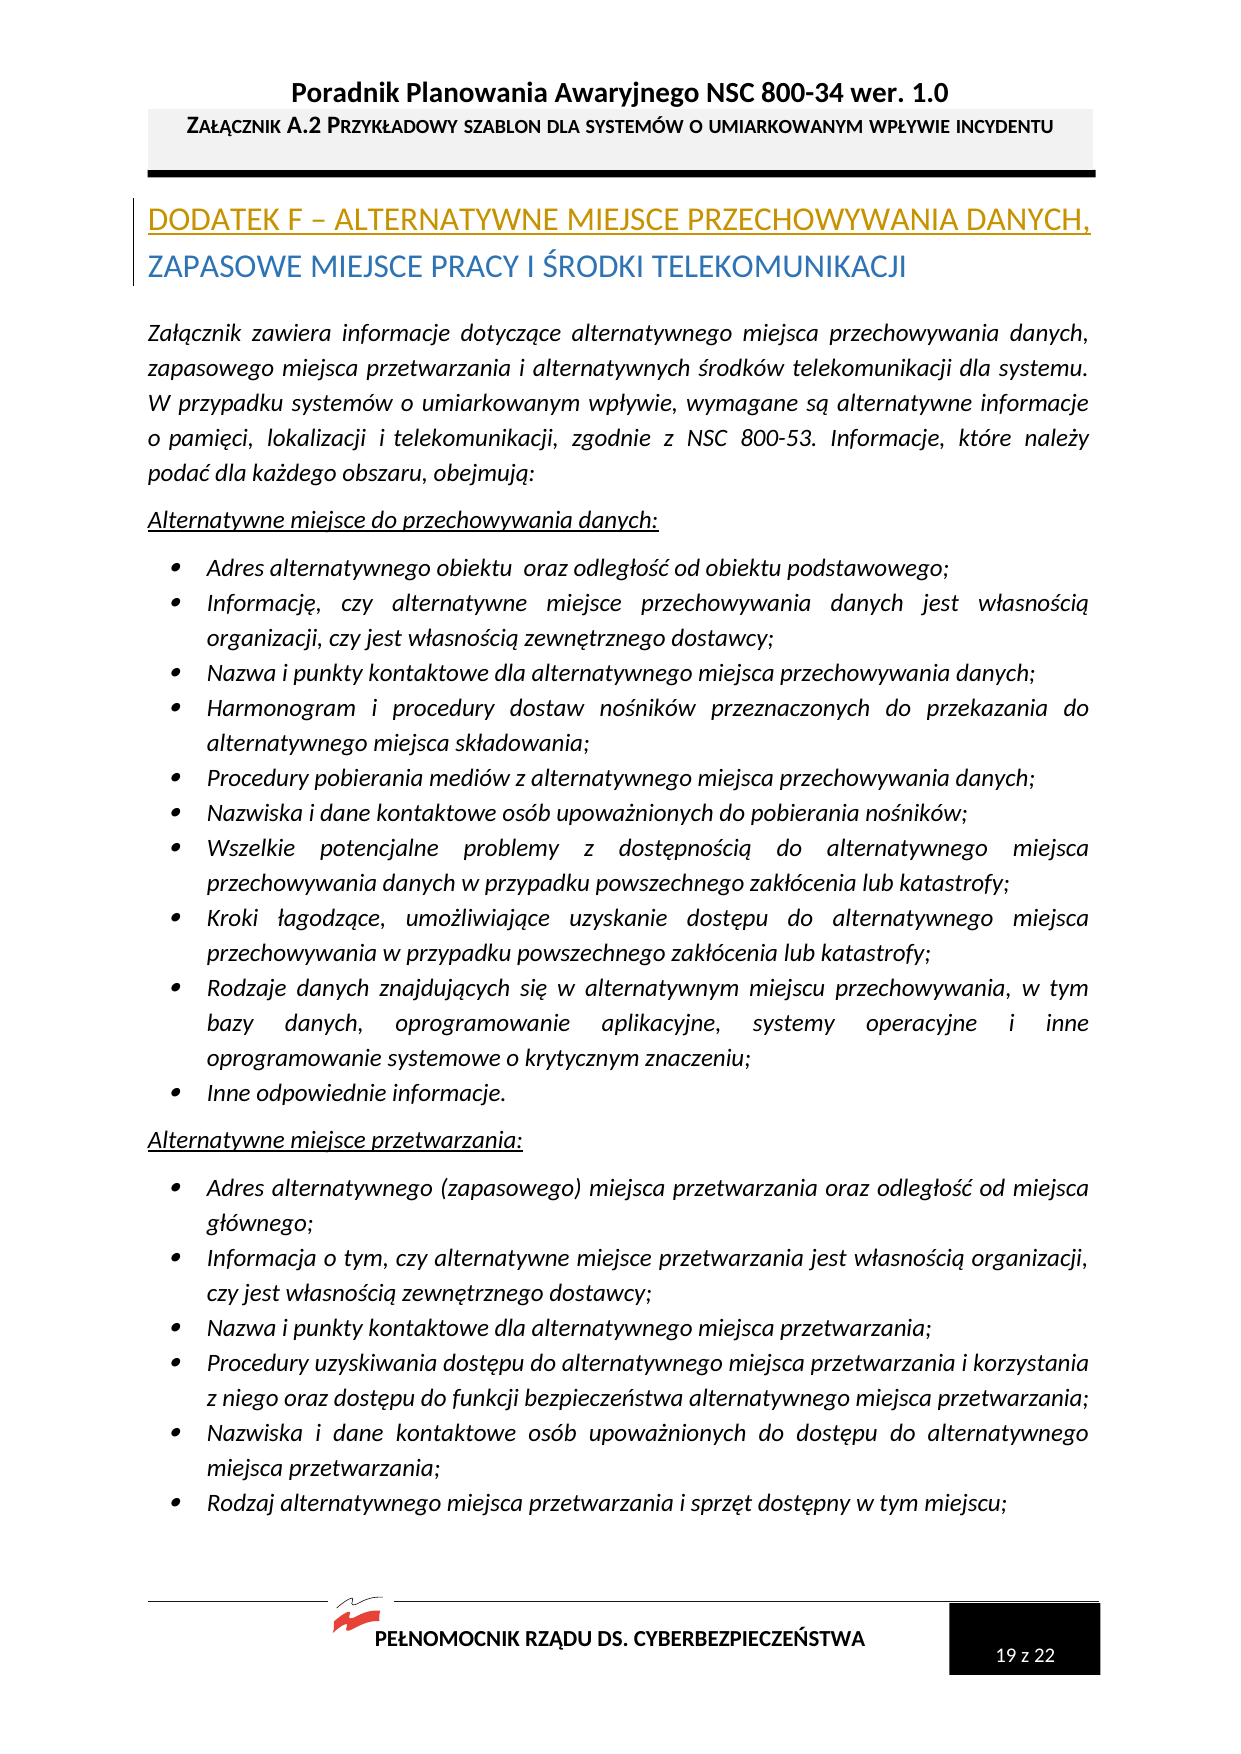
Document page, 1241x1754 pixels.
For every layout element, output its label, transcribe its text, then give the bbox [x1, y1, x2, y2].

list Procedury pobierania mediów z alternatywnego miejsca przechowywania danych; [169, 762, 1093, 792]
list Inne odpowiednie informacje. [169, 1077, 1093, 1107]
list Nazwiska i dane kontaktowe osób upoważnionych do dostępu do alternatywnego miejsca przetwarzania; [169, 1417, 1093, 1482]
list Informację, czy alternatywne miejsce przechowywania danych jest własnością organizacji, czy jest własnością zewnętrznego dostawcy; [169, 587, 1093, 652]
list Nazwa i punkty kontaktowe dla alternatywnego miejsca przetwarzania; [169, 1312, 1093, 1342]
list Wszelkie potencjalne problemy z dostępnością do alternatywnego miejsca przechowywania danych w przypadku powszechnego zakłócenia lub katastrofy; [169, 832, 1093, 897]
list Harmonogram i procedury dostaw nośników przeznaczonych do przekazania do alternatywnego miejsca składowania; [169, 692, 1093, 757]
subtitle ZAPASOWE MIEJSCE PRACY I ŚRODKI TELEKOMUNIKACJI [148, 198, 1093, 286]
text Alternatywne miejsce przetwarzania: [148, 1124, 1093, 1155]
list Nazwa i punkty kontaktowe dla alternatywnego miejsca przechowywania danych; [169, 657, 1093, 687]
text Załącznik zawiera informacje dotyczące alternatywnego miejsca przechowywania danych, zapasowego miejsca przetwarzania i alternatywnych środków telekomunikacji dla systemu. W przypadku systemów o umiarkowanym wpływie, wymagane są alternatywne informacje o pamięci, lokalizacji i telekomunikacji, zgodnie z NSC 800-53. Informacje, które należy podać dla każdego obszaru, obejmują: [148, 317, 1093, 487]
list Rodzaje danych znajdujących się w alternatywnym miejscu przechowywania, w tym bazy danych, oprogramowanie aplikacyjne, systemy operacyjne i inne oprogramowanie systemowe o krytycznym znaczeniu; [169, 972, 1093, 1072]
list Informacja o tym, czy alternatywne miejsce przetwarzania jest własnością organizacji, czy jest własnością zewnętrznego dostawcy; [169, 1242, 1093, 1307]
list Adres alternatywnego obiektu oraz odległość od obiektu podstawowego; [169, 552, 1093, 582]
text Alternatywne miejsce do przechowywania danych: [148, 504, 1093, 535]
list Procedury uzyskiwania dostępu do alternatywnego miejsca przetwarzania i korzystania z niego oraz dostępu do funkcji bezpieczeństwa alternatywnego miejsca przetwarzania; [169, 1347, 1093, 1412]
list Adres alternatywnego (zapasowego) miejsca przetwarzania oraz odległość od miejsca głównego; [169, 1172, 1093, 1237]
list Rodzaj alternatywnego miejsca przetwarzania i sprzęt dostępny w tym miejscu; [169, 1487, 1093, 1517]
list Nazwiska i dane kontaktowe osób upoważnionych do pobierania nośników; [169, 797, 1093, 827]
list Kroki łagodzące, umożliwiające uzyskanie dostępu do alternatywnego miejsca przechowywania w przypadku powszechnego zakłócenia lub katastrofy; [169, 902, 1093, 967]
